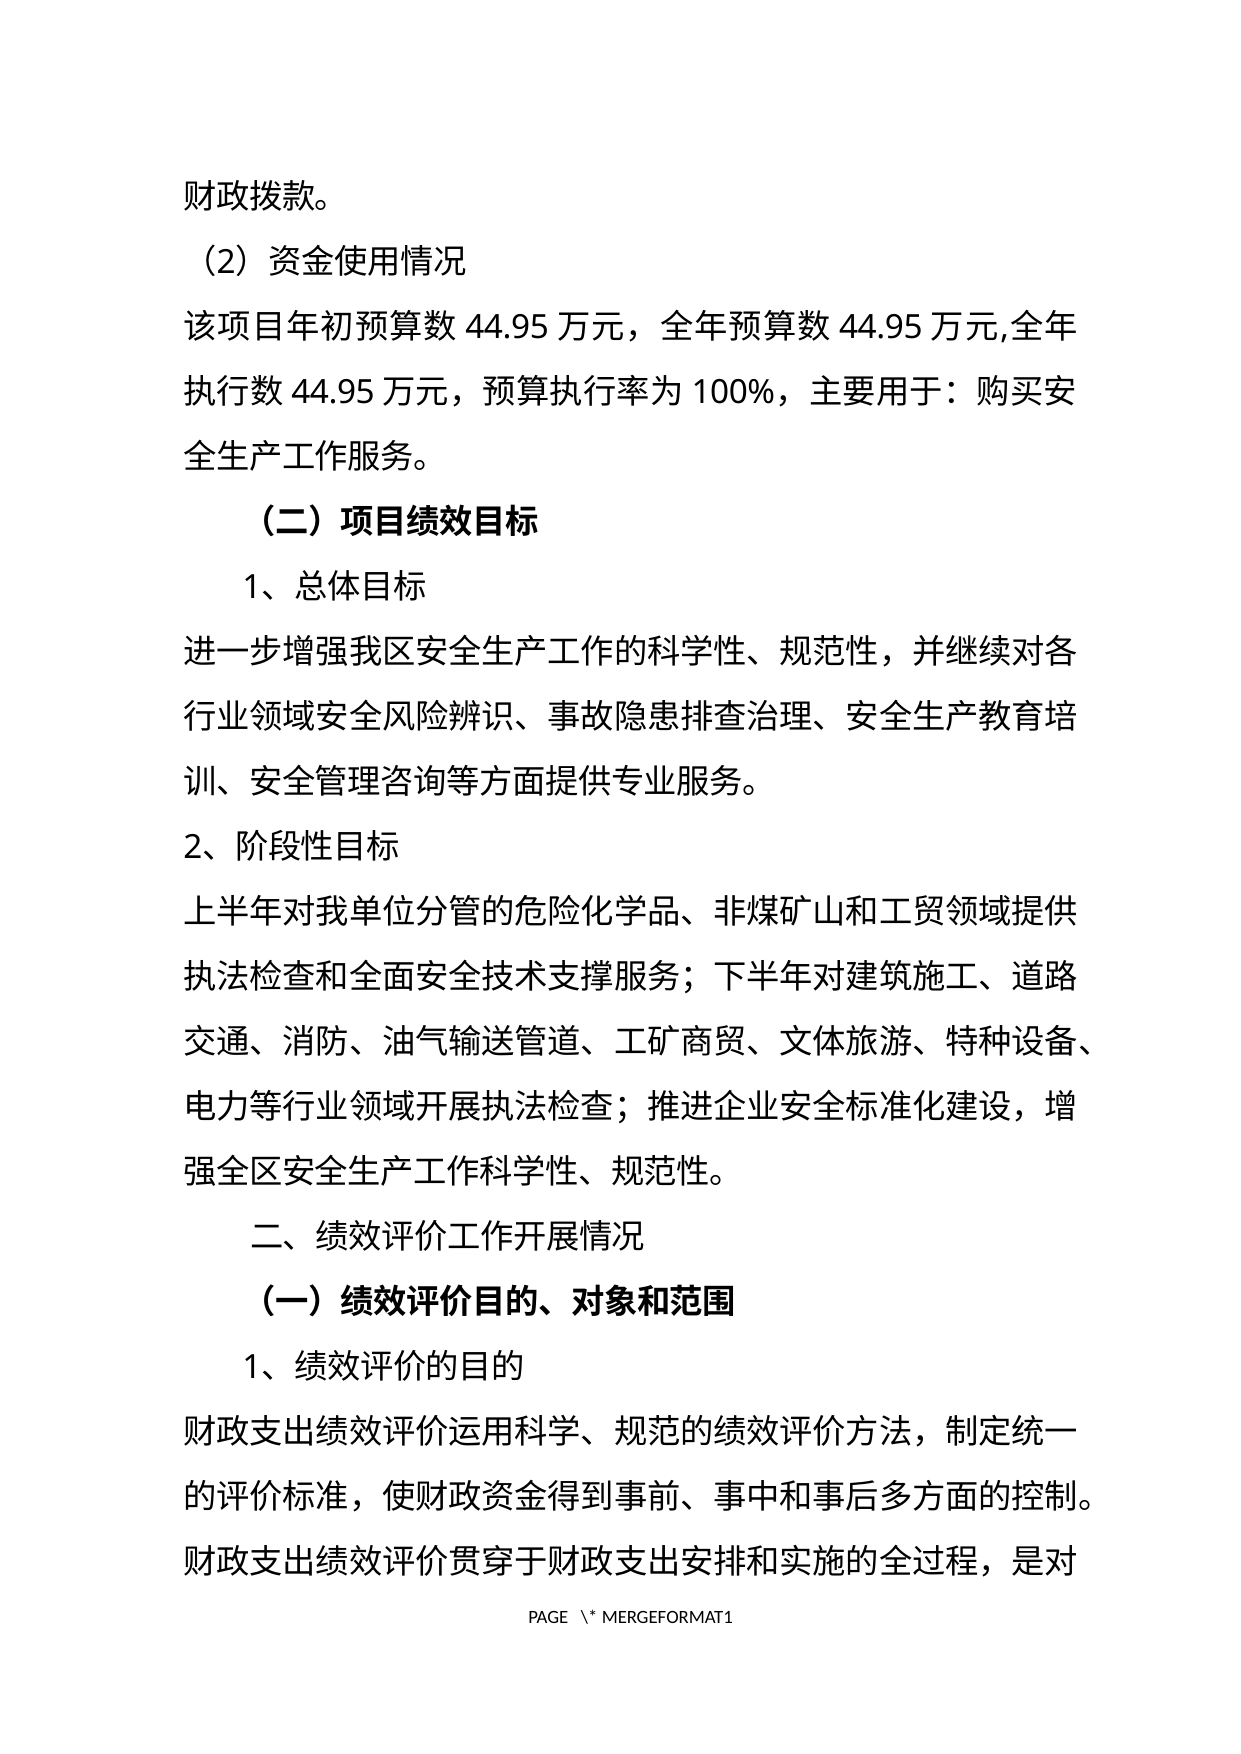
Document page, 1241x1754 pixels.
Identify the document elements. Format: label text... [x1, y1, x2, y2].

text 二、绩效评价工作开展情况 [183, 1202, 1078, 1267]
text （一）绩效评价目的、对象和范围 [183, 1267, 1078, 1332]
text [183, 1332, 1078, 1592]
text （二）项目绩效目标 [183, 487, 1078, 552]
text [183, 162, 1078, 487]
text 1、总体目标 进一步增强我区安全生产工作的科学性、规范性，并继续对各行业领域安全风险辨识、事故隐患排查治理、安全生产教育培训、安全管理咨询等方面提供专业服务。 2、阶段性目标 上半年对我单位分管的危险化学品、非煤矿山和工贸领域提供执法检查和全面安全技术支撑服务；下半年对建筑施工、道路交通、消防、油气输送管道、工矿商贸、文体旅游、特种设备、电力等行业领域开展执法检查；推进企业安全标准化建设，增强全区安全生产工作科学性、规范性。 [183, 552, 1078, 1202]
